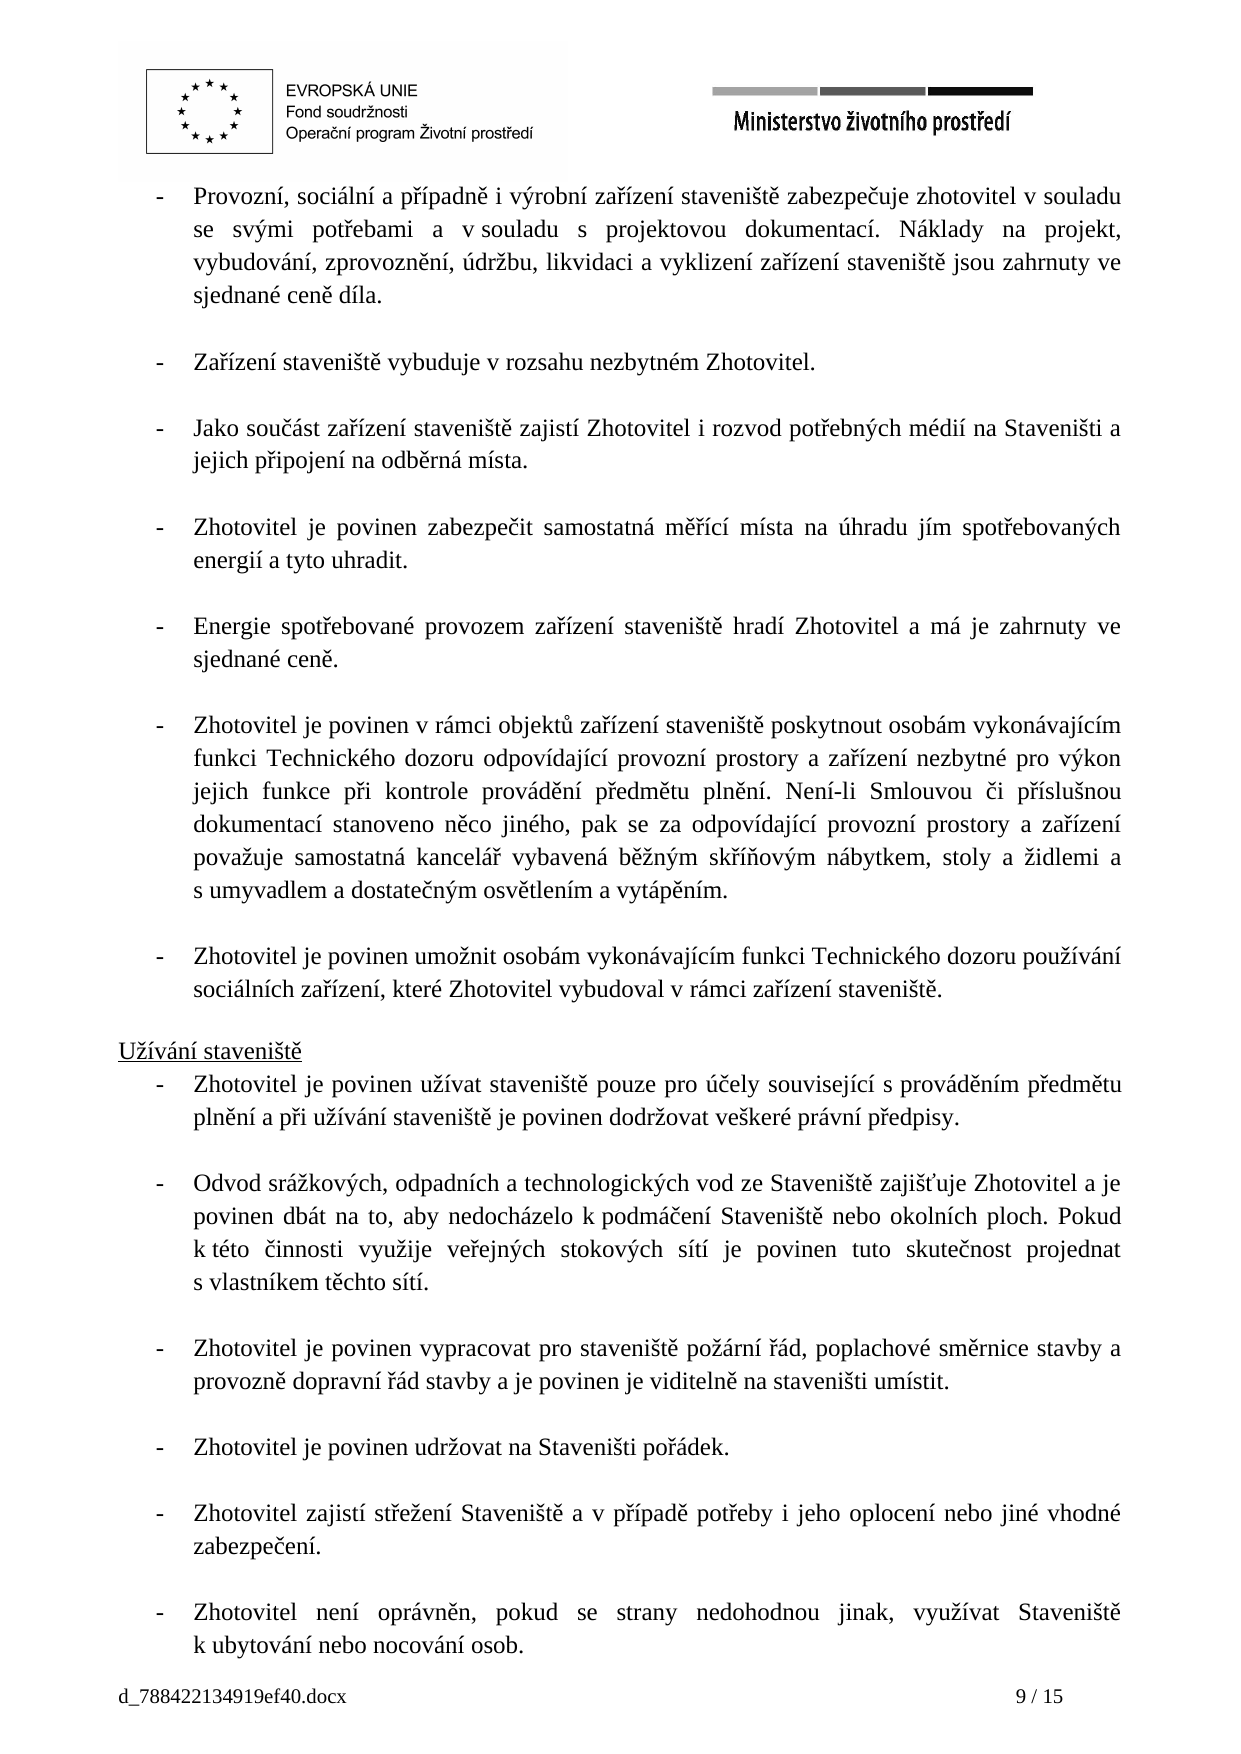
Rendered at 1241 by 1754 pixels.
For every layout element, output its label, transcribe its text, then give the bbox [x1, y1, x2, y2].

list Odvod srážkových, odpadních a technologických vod ze Staveniště zajišťuje Zhotovitel a je povinen dbát na to, aby nedocházelo k podmáčení Staveniště nebo okolních ploch. Pokud k této činnosti využije veřejných stokových sítí je povinen tuto skutečnost projednat s vlastníkem těchto sítí. [156, 1168, 1122, 1296]
list Provozní, sociální a případně i výrobní zařízení staveniště zabezpečuje zhotovitel v souladu se svými potřebami a v souladu s projektovou dokumentací. Náklady na projekt, vybudování, zprovoznění, údržbu, likvidaci a vyklizení zařízení staveniště jsou zahrnuty ve sjednané ceně díla. [156, 181, 1122, 309]
list Zhotovitel je povinen zabezpečit samostatná měřící místa na úhradu jím spotřebovaných energií a tyto uhradit. [156, 512, 1122, 573]
list Jako součást zařízení staveniště zajistí Zhotovitel i rozvod potřebných médií na Staveništi a jejich připojení na odběrná místa. [156, 413, 1122, 474]
list Zhotovitel není oprávněn, pokud se strany nedohodnou jinak, využívat Staveniště k ubytování nebo nocování osob. [156, 1597, 1122, 1659]
text Užívání staveniště [118, 1036, 1122, 1064]
list Zhotovitel je povinen užívat staveniště pouze pro účely související s prováděním předmětu plnění a při užívání staveniště je povinen dodržovat veškeré právní předpisy. [156, 1069, 1122, 1131]
picture [681, 40, 1063, 182]
list Zhotovitel zajistí střežení Staveniště a v případě potřeby i jeho oplocení nebo jiné vhodné zabezpečení. [156, 1498, 1122, 1560]
list Energie spotřebované provozem zařízení staveniště hradí Zhotovitel a má je zahrnuty ve sjednané ceně. [156, 611, 1122, 672]
list Zhotovitel je povinen umožnit osobám vykonávajícím funkci Technického dozoru používání sociálních zařízení, které Zhotovitel vybudoval v rámci zařízení staveniště. [156, 941, 1122, 1003]
list Zařízení staveniště vybuduje v rozsahu nezbytném Zhotovitel. [156, 347, 1122, 375]
list Zhotovitel je povinen vypracovat pro staveniště požární řád, poplachové směrnice stavby a provozně dopravní řád stavby a je povinen je viditelně na staveništi umístit. [156, 1333, 1122, 1395]
list Zhotovitel je povinen v rámci objektů zařízení staveniště poskytnout osobám vykonávajícím funkci Technického dozoru odpovídající provozní prostory a zařízení nezbytné pro výkon jejich funkce při kontrole provádění předmětu plnění. Není-li Smlouvou či příslušnou dokumentací stanoveno něco jiného, pak se za odpovídající provozní prostory a zařízení považuje samostatná kancelář vybavená běžným skříňovým nábytkem, stoly a židlemi a s umyvadlem a dostatečným osvětlením a vytápěním. [156, 710, 1122, 904]
list Zhotovitel je povinen udržovat na Staveništi pořádek. [156, 1432, 1122, 1461]
picture [118, 41, 569, 182]
